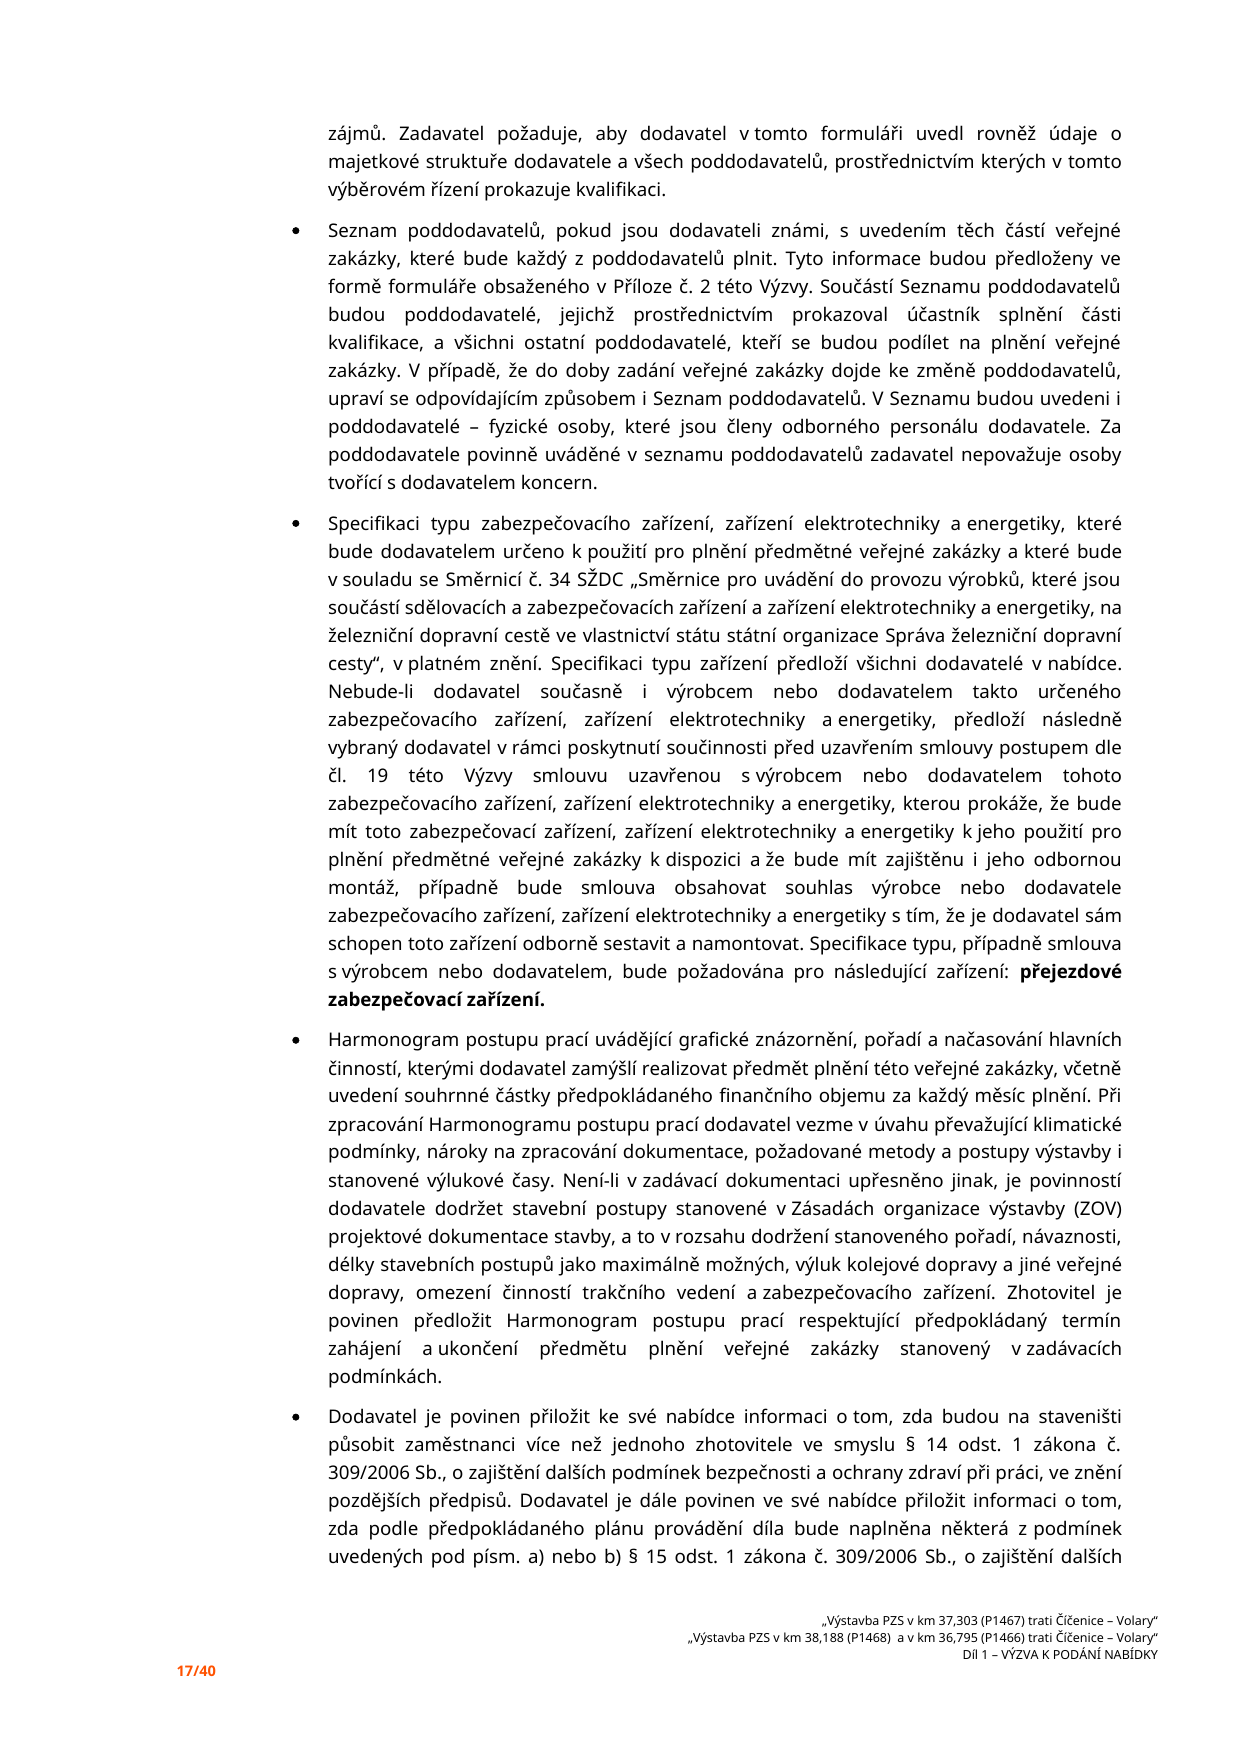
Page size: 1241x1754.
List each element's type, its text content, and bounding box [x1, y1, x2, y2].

text Specifikaci typu zabezpečovacího zařízení, zařízení elektrotechniky a energetiky, které bude dodavatelem určeno k použití pro plnění předmětné veřejné zakázky a které bude v souladu se Směrnicí č. 34 SŽDC „Směrnice pro uvádění do provozu výrobků, které jsou součástí sdělovacích a zabezpečovacích zařízení a zařízení elektrotechniky a energetiky, na železniční dopravní cestě ve vlastnictví státu státní organizace Správa železniční dopravní cesty“, v platném znění. Specifikaci typu zařízení předloží všichni dodavatelé v nabídce. Nebude-li dodavatel současně i výrobcem nebo dodavatelem takto určeného zabezpečovacího zařízení, zařízení elektrotechniky a energetiky, předloží následně vybraný dodavatel v rámci poskytnutí součinnosti před uzavřením smlouvy postupem dle čl. 19 této Výzvy smlouvu uzavřenou s výrobcem nebo dodavatelem tohoto zabezpečovacího zařízení, zařízení elektrotechniky a energetiky, kterou prokáže, že bude mít toto zabezpečovací zařízení, zařízení elektrotechniky a energetiky k jeho použití pro plnění předmětné veřejné zakázky k dispozici a že bude mít zajištěnu i jeho odbornou montáž, případně bude smlouva obsahovat souhlas výrobce nebo dodavatele zabezpečovacího zařízení, zařízení elektrotechniky a energetiky s tím, že je dodavatel sám schopen toto zařízení odborně sestavit a namontovat. Specifikace typu, případně smlouva s výrobcem nebo dodavatelem, bude požadována pro následující zařízení: přejezdové zabezpečovací zařízení. [292, 510, 1122, 1012]
text Seznam poddodavatelů, pokud jsou dodavateli známi, s uvedením těch částí veřejné zakázky, které bude každý z poddodavatelů plnit. Tyto informace budou předloženy ve formě formuláře obsaženého v Příloze č. 2 této Výzvy. Součástí Seznamu poddodavatelů budou poddodavatelé, jejichž prostřednictvím prokazoval účastník splnění části kvalifikace, a všichni ostatní poddodavatelé, kteří se budou podílet na plnění veřejné zakázky. V případě, že do doby zadání veřejné zakázky dojde ke změně poddodavatelů, upraví se odpovídajícím způsobem i Seznam poddodavatelů. V Seznamu budou uvedeni i poddodavatelé – fyzické osoby, které jsou členy odborného personálu dodavatele. Za poddodavatele povinně uváděné v seznamu poddodavatelů zadavatel nepovažuje osoby tvořící s dodavatelem koncern. [292, 217, 1122, 495]
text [292, 1403, 1122, 1569]
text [292, 121, 1122, 202]
text Harmonogram postupu prací uvádějící grafické znázornění, pořadí a načasování hlavních činností, kterými dodavatel zamýšlí realizovat předmět plnění této veřejné zakázky, včetně uvedení souhrnné částky předpokládaného finančního objemu za každý měsíc plnění. Při zpracování Harmonogramu postupu prací dodavatel vezme v úvahu převažující klimatické podmínky, nároky na zpracování dokumentace, požadované metody a postupy výstavby i stanovené výlukové časy. Není-li v zadávací dokumentaci upřesněno jinak, je povinností dodavatele dodržet stavební postupy stanovené v Zásadách organizace výstavby (ZOV) projektové dokumentace stavby, a to v rozsahu dodržení stanoveného pořadí, návaznosti, délky stavebních postupů jako maximálně možných, výluk kolejové dopravy a jiné veřejné dopravy, omezení činností trakčního vedení a zabezpečovacího zařízení. Zhotovitel je povinen předložit Harmonogram postupu prací respektující předpokládaný termín zahájení a ukončení předmětu plnění veřejné zakázky stanovený v zadávacích podmínkách. [292, 1027, 1122, 1388]
